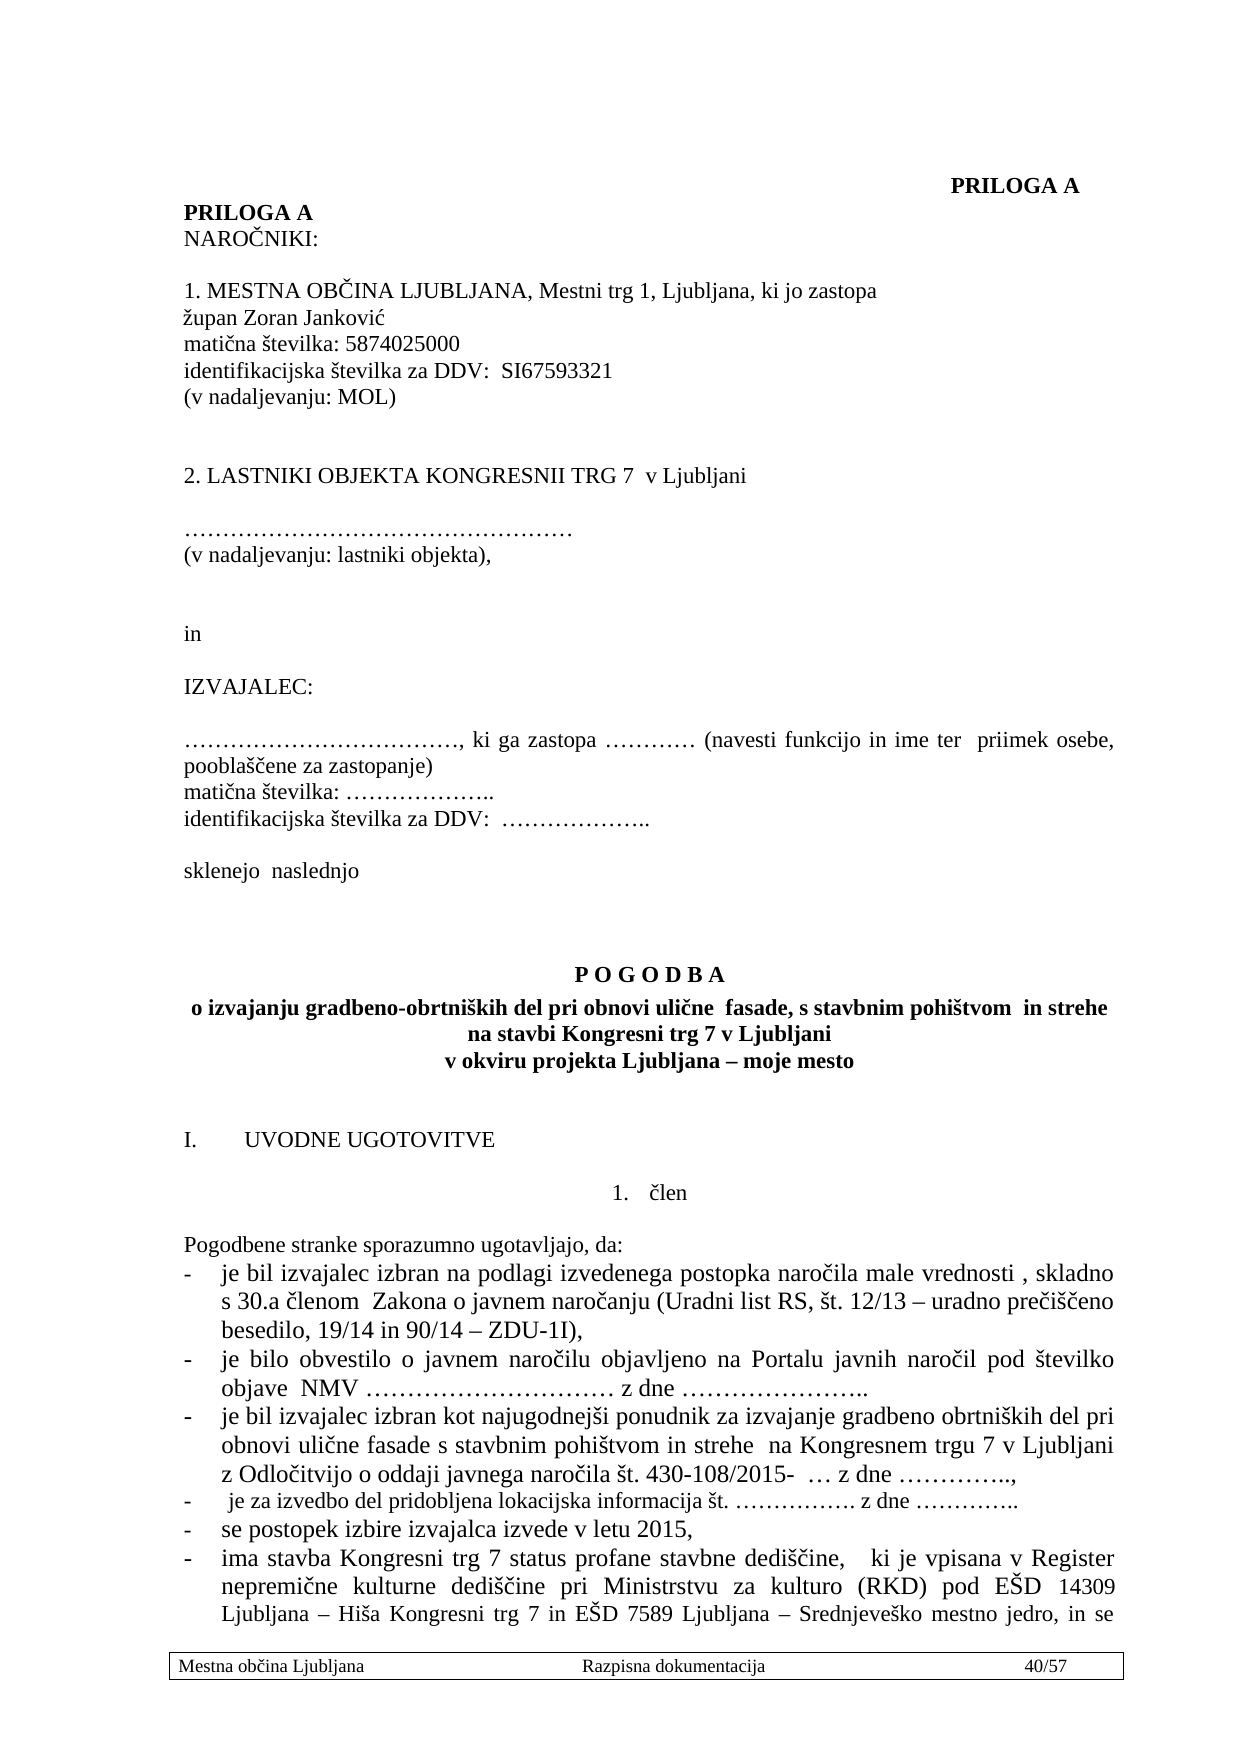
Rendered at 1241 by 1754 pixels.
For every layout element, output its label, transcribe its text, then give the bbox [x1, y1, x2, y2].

text sklenejo naslednjo [184, 857, 1115, 884]
text o izvajanju gradbeno-obrtniških del pri obnovi ulične fasade, s stavbnim pohištvom in strehe na stavbi Kongresni trg 7 v Ljubljani [184, 994, 1115, 1047]
text identifikacijska številka za DDV: ……………….. [184, 805, 1115, 831]
list se postopek izbire izvajalca izvede v letu 2015, [184, 1514, 1115, 1543]
list je bil izvajalec izbran kot najugodnejši ponudnik za izvajanje gradbeno obrtniških del pri obnovi ulične fasade s stavbnim pohištvom in strehe na Kongresnem trgu 7 v Ljubljani z Odločitvijo o oddaji javnega naročila št. 430-108/2015- … z dne ………….., [184, 1401, 1115, 1488]
text identifikacijska številka za DDV: SI67593321 [184, 357, 1115, 383]
subtitle UVODNE UGOTOVITVE [184, 1126, 1115, 1152]
text (v nadaljevanju: lastniki objekta), [184, 541, 1115, 567]
text NAROČNIKI: [184, 225, 1115, 251]
list je bilo obvestilo o javnem naročilu objavljeno na Portalu javnih naročil pod številko objave NMV ………………………… z dne ………………….. [184, 1344, 1115, 1401]
text matična številka: 5874025000 [184, 330, 1115, 357]
subtitle P O G O D B A [184, 961, 1115, 988]
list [184, 1543, 1115, 1627]
text 1. MESTNA OBČINA LJUBLJANA, Mestni trg 1, Ljubljana, ki jo zastopa [184, 278, 1115, 304]
text IZVAJALEC: [184, 673, 1115, 699]
text PRILOGA A [184, 172, 1115, 198]
list je za izvedbo del pridobljena lokacijska informacija št. ……………. z dne ………….. [184, 1488, 1115, 1514]
text župan Zoran Janković [183, 304, 1115, 330]
text …………………………………………… [184, 515, 1115, 541]
list je bil izvajalec izbran na podlagi izvedenega postopka naročila male vrednosti , skladno s 30.a členom Zakona o javnem naročanju (Uradni list RS, št. 12/13 – uradno prečiščeno besedilo, 19/14 in 90/14 – ZDU-1I), [184, 1258, 1115, 1344]
text 2. LASTNIKI OBJEKTA KONGRESNII TRG 7 v Ljubljani [184, 462, 1115, 488]
text (v nadaljevanju: MOL) [184, 383, 1115, 409]
text Pogodbene stranke sporazumno ugotavljajo, da: [184, 1231, 1115, 1258]
text v okviru projekta Ljubljana – moje mesto [184, 1047, 1115, 1073]
text matična številka: ……………….. [184, 778, 1115, 805]
list člen [184, 1178, 1115, 1205]
text PRILOGA A [184, 198, 1115, 225]
text ………………………………, ki ga zastopa ………… (navesti funkcijo in ime ter priimek osebe, pooblaščene za zastopanje) [184, 726, 1115, 778]
text in [184, 620, 1115, 647]
